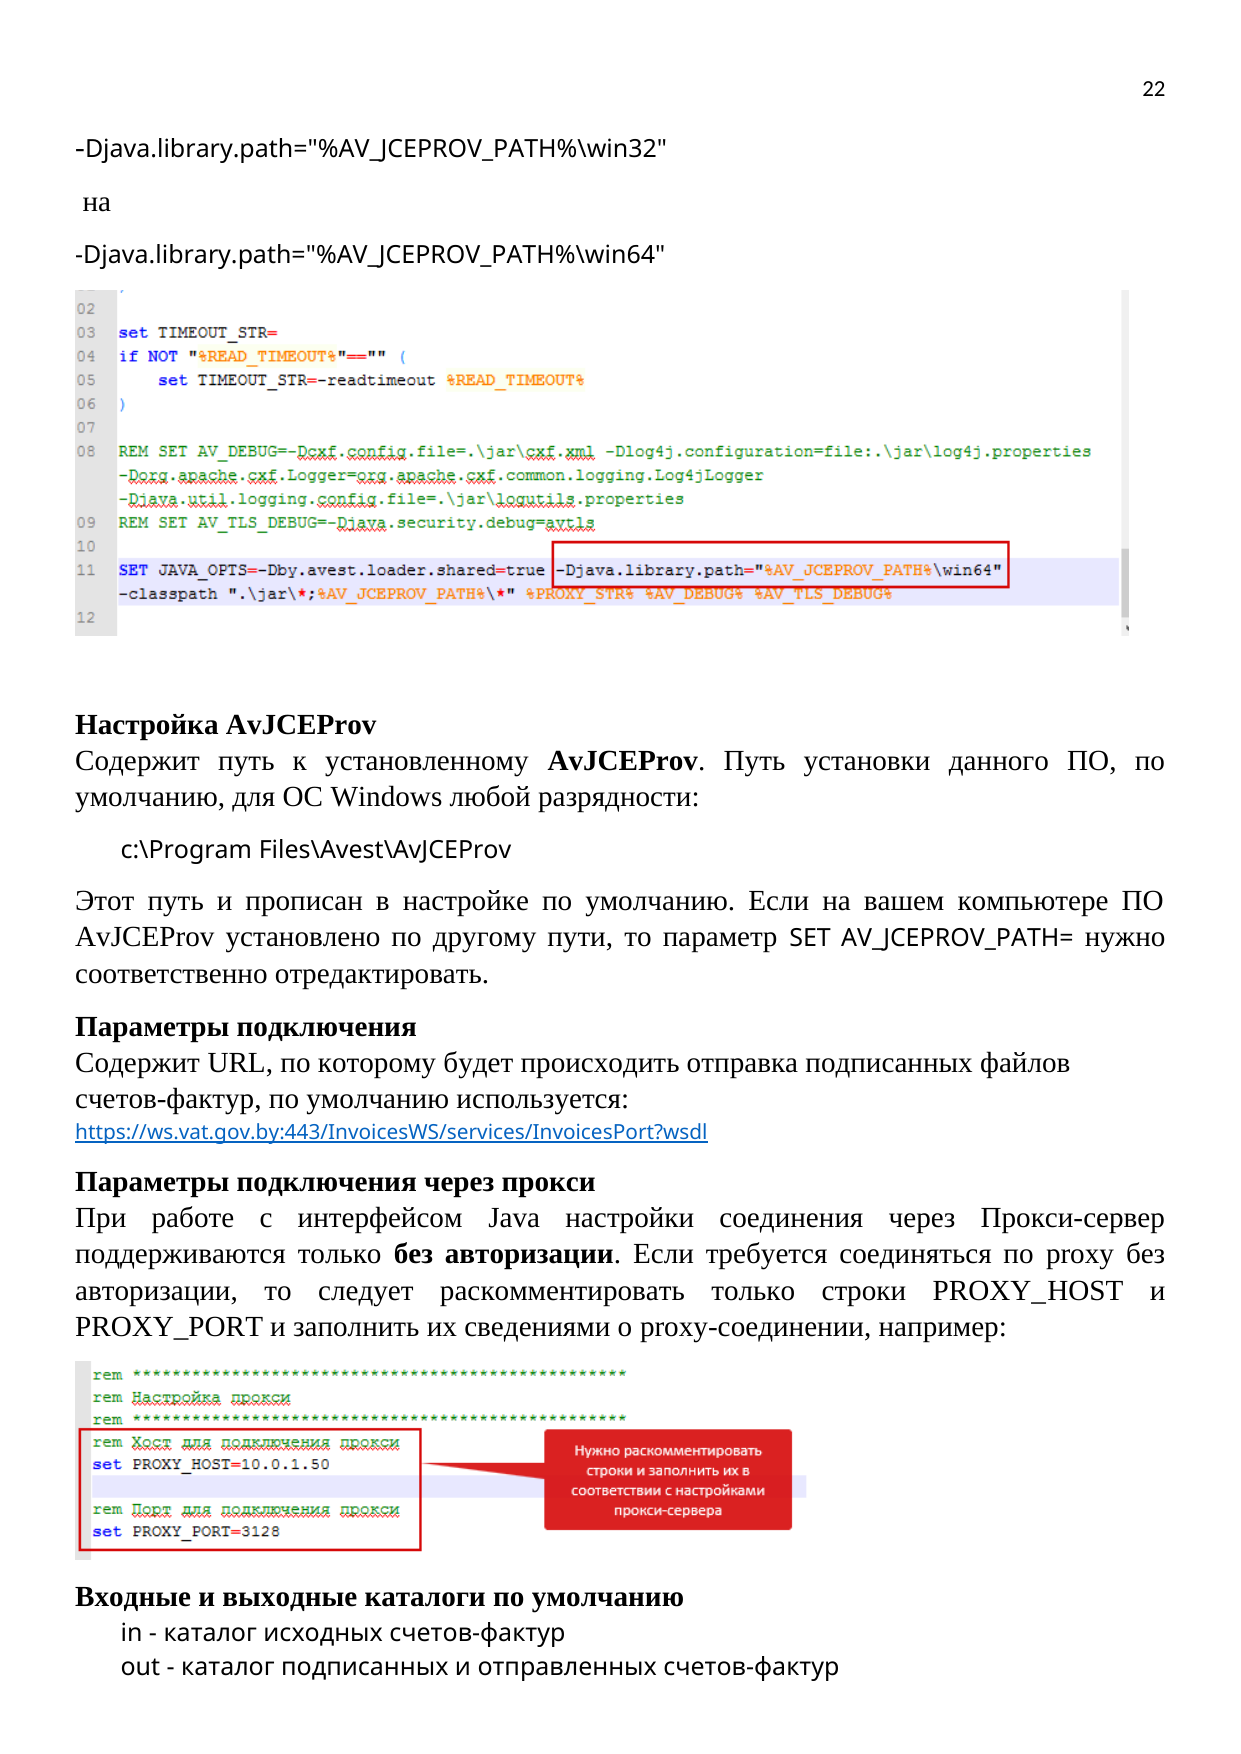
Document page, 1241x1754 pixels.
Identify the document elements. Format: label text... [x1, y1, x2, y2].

subtitle Настройка AvJCEProv [75, 707, 1165, 741]
list out - каталог подписанных и отправленных счетов-фактур [120, 1649, 1165, 1683]
text на [75, 184, 1165, 217]
text Этот путь и прописан в настройке по умолчанию. Если на вашем компьютере ПО AvJCEProv установлено по другому пути, то параметр SET AV_JCEPROV_PATH= нужно соответственно отредактировать. [75, 883, 1165, 990]
text Содержит путь к установленному AvJCEProv. Путь установки данного ПО, по умолчанию, для ОС Windows любой разрядности: [75, 743, 1165, 813]
picture [75, 1361, 807, 1560]
subtitle Входные и выходные каталоги по умолчанию [75, 1579, 1165, 1612]
subtitle Параметры подключения [75, 1009, 1165, 1043]
subtitle Параметры подключения через прокси [75, 1164, 1165, 1198]
text -Djava.library.path="%AV_JCEPROV_PATH%\win64" [75, 237, 1165, 271]
text -Djava.library.path="%AV_JCEPROV_PATH%\win32" [75, 130, 1165, 164]
list c:\Program Files\Avest\AvJCEProv [120, 832, 1165, 866]
list in - каталог исходных счетов-фактур [120, 1615, 1165, 1649]
picture [75, 290, 1129, 636]
text Содержит URL, по которому будет происходить отправка подписанных файлов счетов-фактур, по умолчанию используется: https://ws.vat.gov.by:443/InvoicesWS/services/InvoicesPort?wsdl [75, 1045, 1165, 1146]
text При работе с интерфейсом Java настройки соединения через Прокси-сервер поддерживаются только без авторизации. Если требуется соединяться по proxy без авторизации, то следует раскомментировать только строки PROXY_HOST и PROXY_PORT и заполнить их сведениями о proxy-соединении, например: [75, 1201, 1165, 1342]
